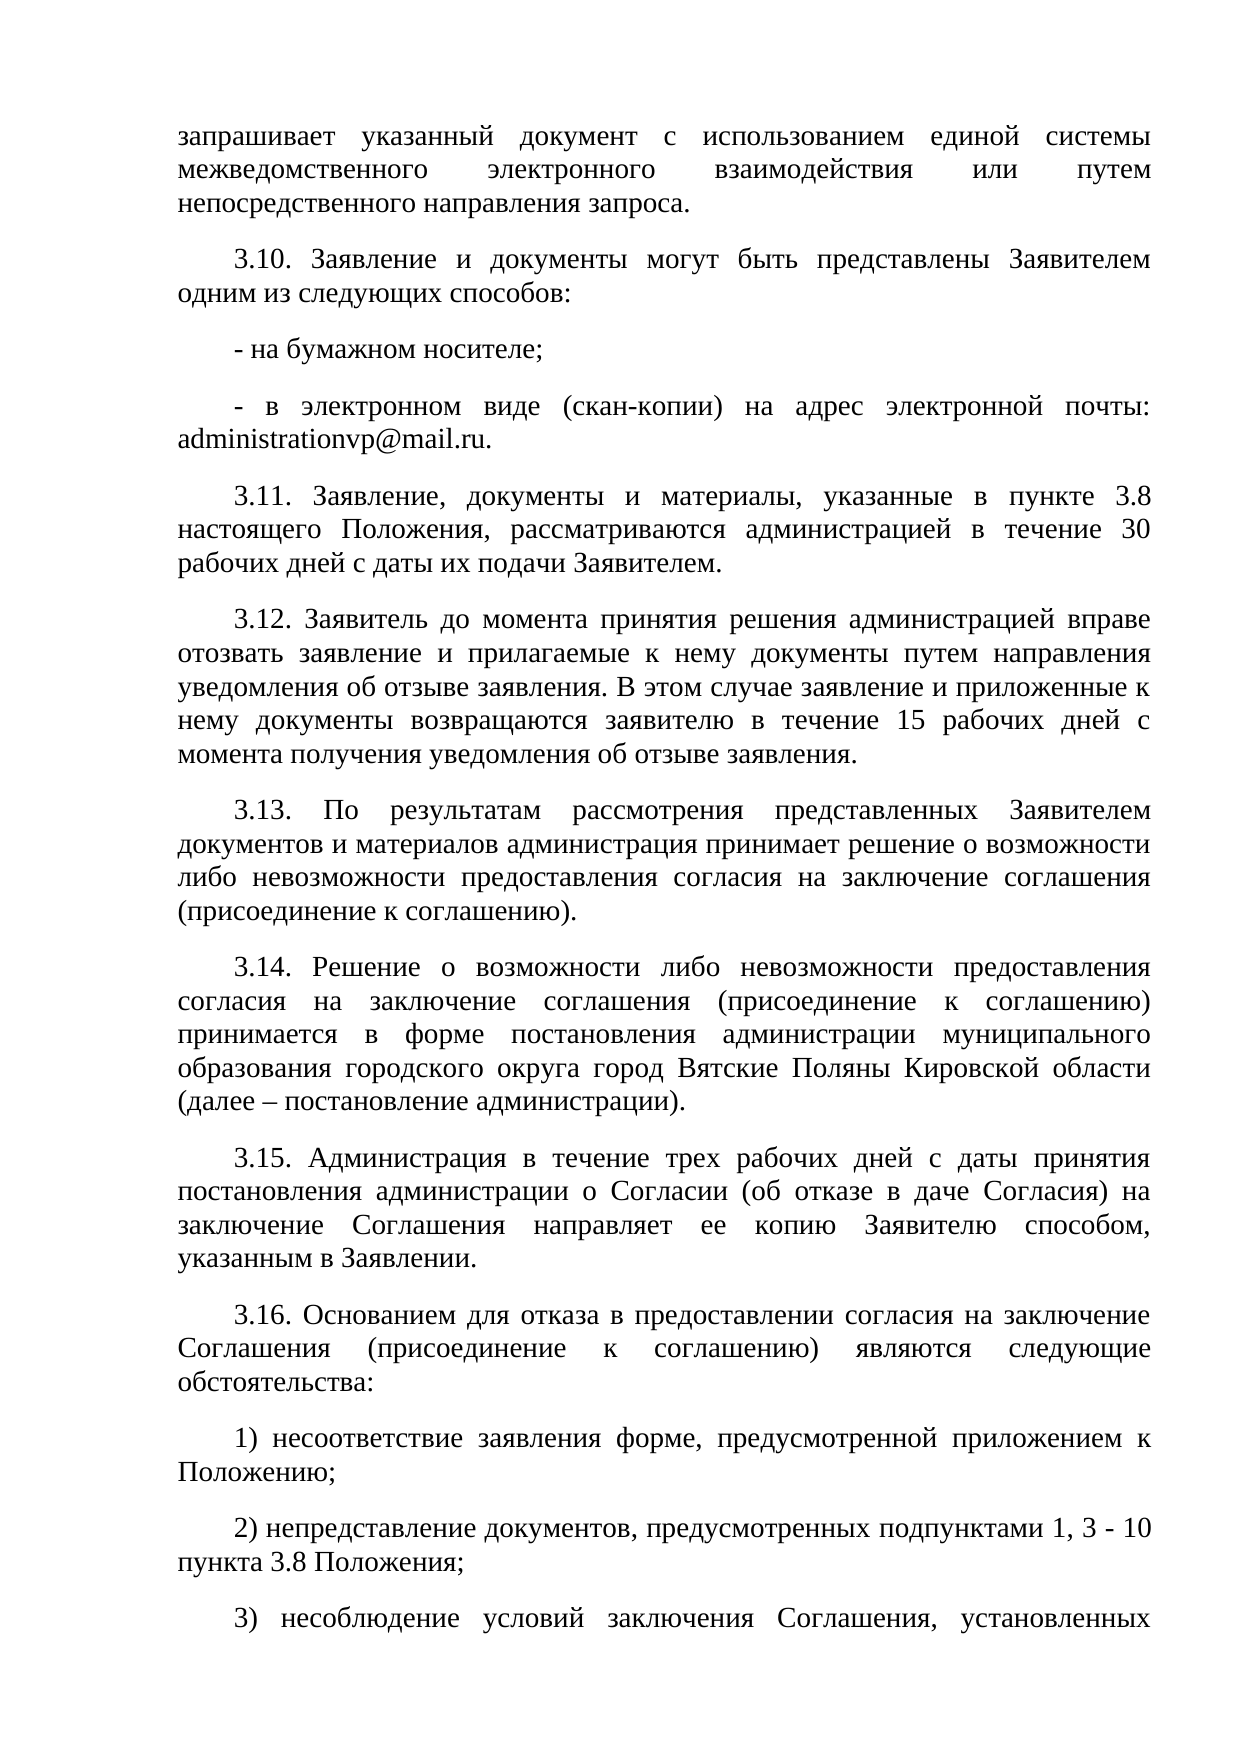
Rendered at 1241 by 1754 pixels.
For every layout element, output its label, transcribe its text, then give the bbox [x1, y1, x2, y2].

text 3.10. Заявление и документы могут быть представлены Заявителем одним из следующих способов: [177, 242, 1152, 309]
text - в электронном виде (скан-копии) на адрес электронной почты: administrationvp@mail.ru. [177, 388, 1152, 455]
text 3.15. Администрация в течение трех рабочих дней с даты принятия постановления администрации о Согласии (об отказе в даче Согласия) на заключение Соглашения направляет ее копию Заявителю способом, указанным в Заявлении. [177, 1140, 1152, 1274]
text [177, 1601, 1152, 1634]
text 3.11. Заявление, документы и материалы, указанные в пункте 3.8 настоящего Положения, рассматриваются администрацией в течение 30 рабочих дней с даты их подачи Заявителем. [177, 478, 1152, 579]
text 3.12. Заявитель до момента принятия решения администрацией вправе отозвать заявление и прилагаемые к нему документы путем направления уведомления об отзыве заявления. В этом случае заявление и приложенные к нему документы возвращаются заявителю в течение 15 рабочих дней с момента получения уведомления об отзыве заявления. [177, 602, 1152, 769]
text 3.16. Основанием для отказа в предоставлении согласия на заключение Соглашения (присоединение к соглашению) являются следующие обстоятельства: [177, 1297, 1152, 1398]
text 3.13. По результатам рассмотрения представленных Заявителем документов и материалов администрация принимает решение о возможности либо невозможности предоставления согласия на заключение соглашения (присоединение к соглашению). [177, 792, 1152, 926]
text 3.14. Решение о возможности либо невозможности предоставления согласия на заключение соглашения (присоединение к соглашению) принимается в форме постановления администрации муниципального образования городского округа город Вятские Поляны Кировской области (далее – постановление администрации). [177, 949, 1152, 1117]
text 1) несоответствие заявления форме, предусмотренной приложением к Положению; [177, 1421, 1152, 1488]
text 2) непредставление документов, предусмотренных подпунктами 1, 3 - 10 пункта 3.8 Положения; [177, 1511, 1152, 1578]
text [177, 118, 1152, 219]
text - на бумажном носителе; [177, 332, 1152, 365]
